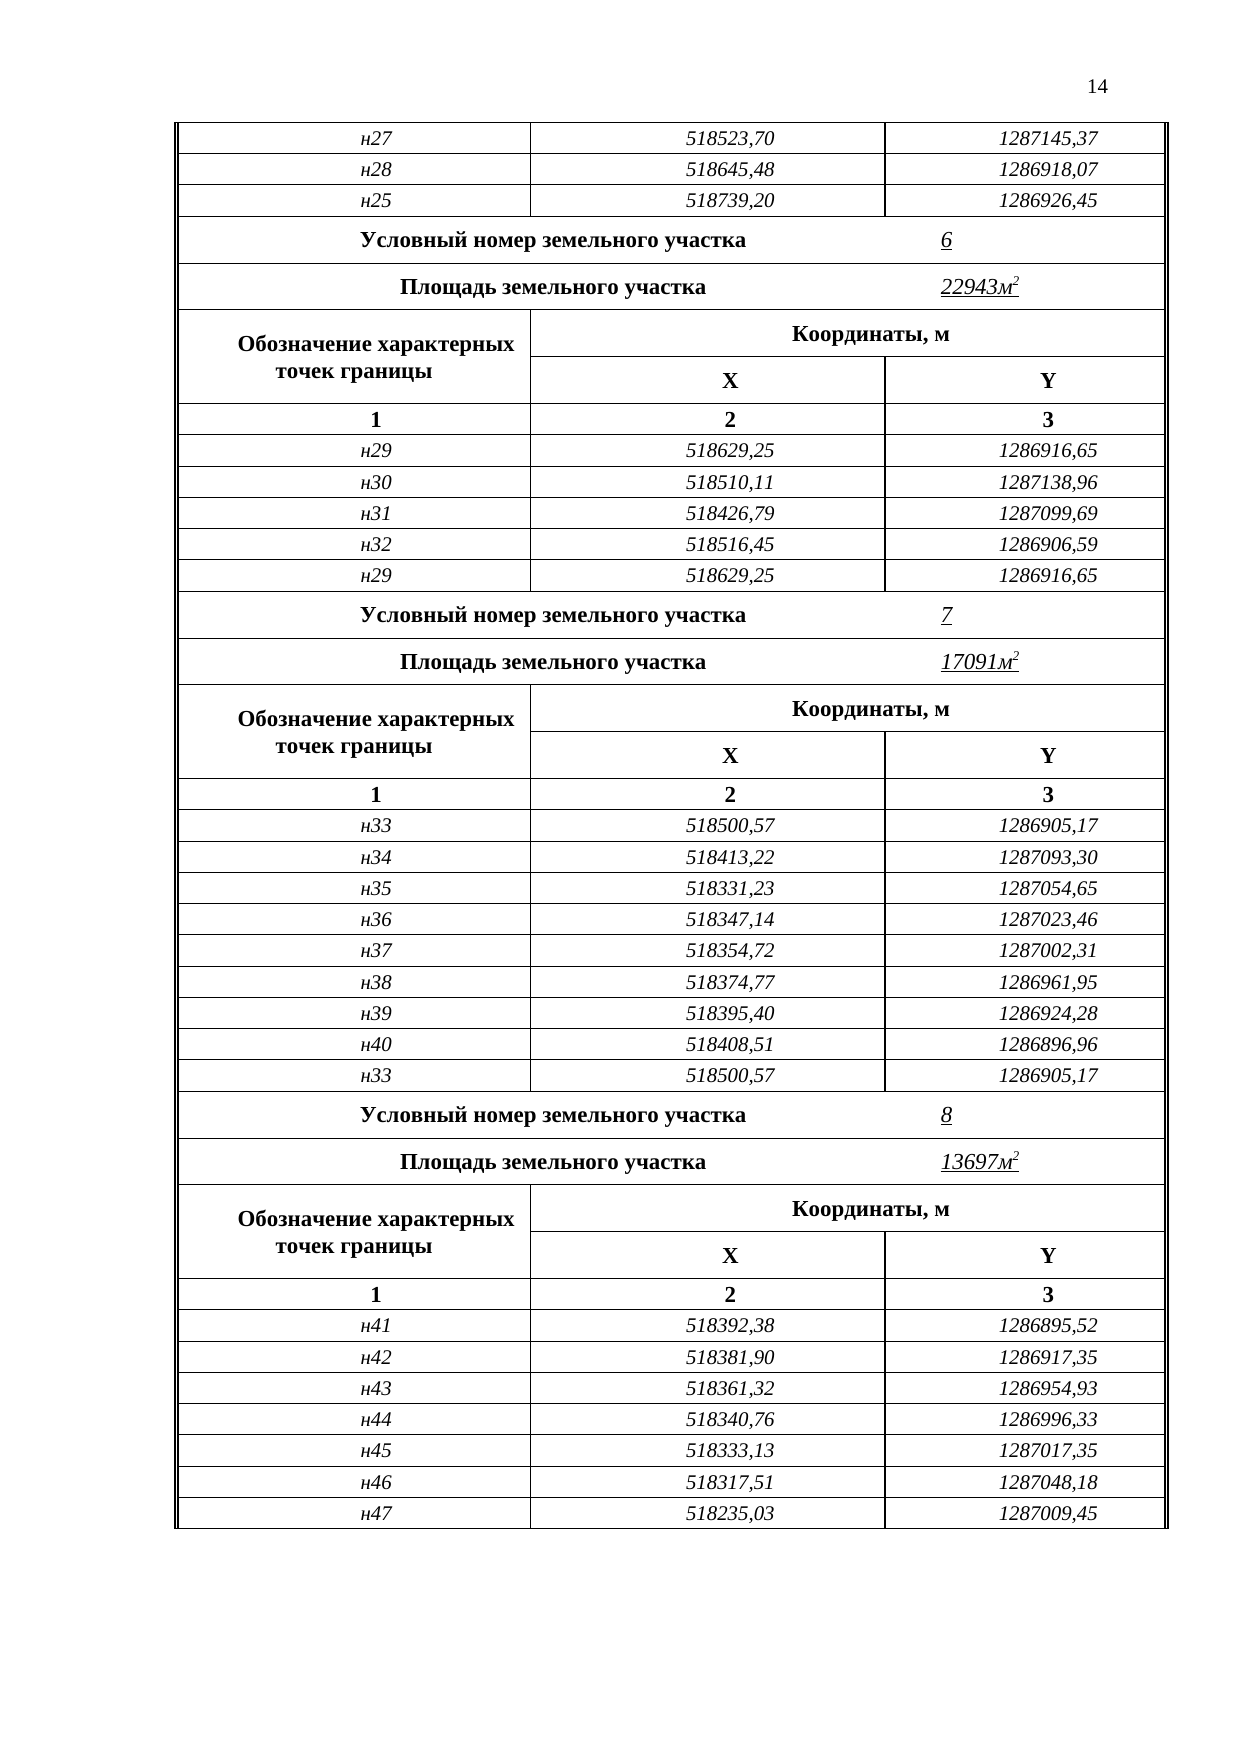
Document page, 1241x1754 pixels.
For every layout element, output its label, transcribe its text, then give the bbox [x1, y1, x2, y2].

table_cell н41 [179, 1310, 530, 1341]
table_cell Координаты, м [531, 1185, 1164, 1231]
table_cell 17091м2 [885, 639, 1164, 684]
table_cell 518374,77 [531, 967, 884, 997]
table_cell 518500,57 [531, 1060, 884, 1091]
table_cell 2 [531, 404, 884, 434]
table_cell н31 [179, 498, 530, 528]
table_cell 518340,76 [531, 1404, 884, 1434]
table_cell 518331,23 [531, 873, 884, 903]
table_cell 2 [531, 1279, 884, 1309]
table_cell н27 [179, 123, 530, 153]
table_cell 13697м2 [885, 1139, 1164, 1184]
table_cell 518510,11 [531, 467, 884, 497]
table_cell 1286916,65 [886, 435, 1164, 466]
table_cell н32 [179, 529, 530, 559]
table_cell Площадь земельного участка [179, 639, 885, 684]
table_cell 1287002,31 [886, 935, 1164, 966]
table_cell 518408,51 [531, 1029, 884, 1059]
table_cell 1287054,65 [886, 873, 1164, 903]
table_cell Площадь земельного участка [179, 1139, 885, 1184]
table_cell Условный номер земельного участка [179, 1092, 885, 1137]
table_cell 1286918,07 [886, 154, 1164, 184]
table_cell 518739,20 [531, 185, 884, 216]
table_cell 1287099,69 [886, 498, 1164, 528]
table_cell X [531, 1232, 884, 1278]
table_cell 518317,51 [531, 1467, 884, 1497]
table_cell 1286916,65 [886, 560, 1164, 591]
table_cell н29 [179, 435, 530, 466]
table_cell 1286917,35 [886, 1342, 1164, 1372]
table_cell 518629,25 [531, 435, 884, 466]
table_cell 1286896,96 [886, 1029, 1164, 1059]
table_cell н40 [179, 1029, 530, 1059]
table_cell Условный номер земельного участка [179, 217, 885, 262]
table_cell н25 [179, 185, 530, 216]
table_cell 22943м2 [885, 264, 1164, 309]
table_cell н35 [179, 873, 530, 903]
table_cell Обозначение характерных точек границы [179, 310, 530, 403]
table_cell 1286996,33 [886, 1404, 1164, 1434]
table_cell 7 [885, 592, 1164, 637]
table_cell 1287023,46 [886, 904, 1164, 934]
table_cell н30 [179, 467, 530, 497]
table_cell 518361,32 [531, 1373, 884, 1403]
table_cell 518516,45 [531, 529, 884, 559]
table_cell н45 [179, 1435, 530, 1466]
table_cell 2 [531, 779, 884, 809]
table_cell 1286926,45 [886, 185, 1164, 216]
table_cell 1286905,17 [886, 1060, 1164, 1091]
table_cell X [531, 357, 884, 403]
table_cell Y [886, 357, 1164, 403]
table_cell 1286895,52 [886, 1310, 1164, 1341]
table_cell 1 [179, 404, 530, 434]
table_cell 1287017,35 [886, 1435, 1164, 1466]
table_cell 1 [179, 1279, 530, 1309]
table_cell н42 [179, 1342, 530, 1372]
table_cell Площадь земельного участка [179, 264, 885, 309]
table_cell 518523,70 [531, 123, 884, 153]
table_cell 1286961,95 [886, 967, 1164, 997]
table_cell 1286924,28 [886, 998, 1164, 1028]
table_cell н29 [179, 560, 530, 591]
table_cell X [531, 732, 884, 778]
table_cell Условный номер земельного участка [179, 592, 885, 637]
table_cell 518235,03 [531, 1498, 884, 1528]
table_cell 518392,38 [531, 1310, 884, 1341]
table_cell 6 [885, 217, 1164, 262]
table_cell н46 [179, 1467, 530, 1497]
table_cell 518500,57 [531, 810, 884, 841]
table_cell н36 [179, 904, 530, 934]
table_cell 518395,40 [531, 998, 884, 1028]
table_cell 518381,90 [531, 1342, 884, 1372]
table_cell Обозначение характерных точек границы [179, 1185, 530, 1278]
table_cell 1287009,45 [886, 1498, 1164, 1528]
table_cell н38 [179, 967, 530, 997]
table_cell Y [886, 1232, 1164, 1278]
table_cell н37 [179, 935, 530, 966]
table_cell н39 [179, 998, 530, 1028]
table_cell 518347,14 [531, 904, 884, 934]
table_cell 518354,72 [531, 935, 884, 966]
table_cell 518413,22 [531, 842, 884, 872]
table_cell 1287145,37 [886, 123, 1164, 153]
table_cell 518333,13 [531, 1435, 884, 1466]
table_cell 518645,48 [531, 154, 884, 184]
table_cell 3 [886, 404, 1164, 434]
table_cell 1286906,59 [886, 529, 1164, 559]
table_cell 3 [886, 779, 1164, 809]
table_cell 1287048,18 [886, 1467, 1164, 1497]
table_cell 1286954,93 [886, 1373, 1164, 1403]
table_cell н33 [179, 810, 530, 841]
table_cell н43 [179, 1373, 530, 1403]
table_cell 1286905,17 [886, 810, 1164, 841]
table_cell н34 [179, 842, 530, 872]
table_cell 8 [885, 1092, 1164, 1137]
table_cell 518426,79 [531, 498, 884, 528]
table_cell н47 [179, 1498, 530, 1528]
table_cell Обозначение характерных точек границы [179, 685, 530, 778]
table_cell 518629,25 [531, 560, 884, 591]
table_cell Y [886, 732, 1164, 778]
table_cell 1287138,96 [886, 467, 1164, 497]
table_cell н28 [179, 154, 530, 184]
table_cell 1 [179, 779, 530, 809]
table_cell Координаты, м [531, 310, 1164, 356]
table_cell 3 [886, 1279, 1164, 1309]
table_cell н33 [179, 1060, 530, 1091]
table_cell н44 [179, 1404, 530, 1434]
table_cell 1287093,30 [886, 842, 1164, 872]
table_cell Координаты, м [531, 685, 1164, 731]
